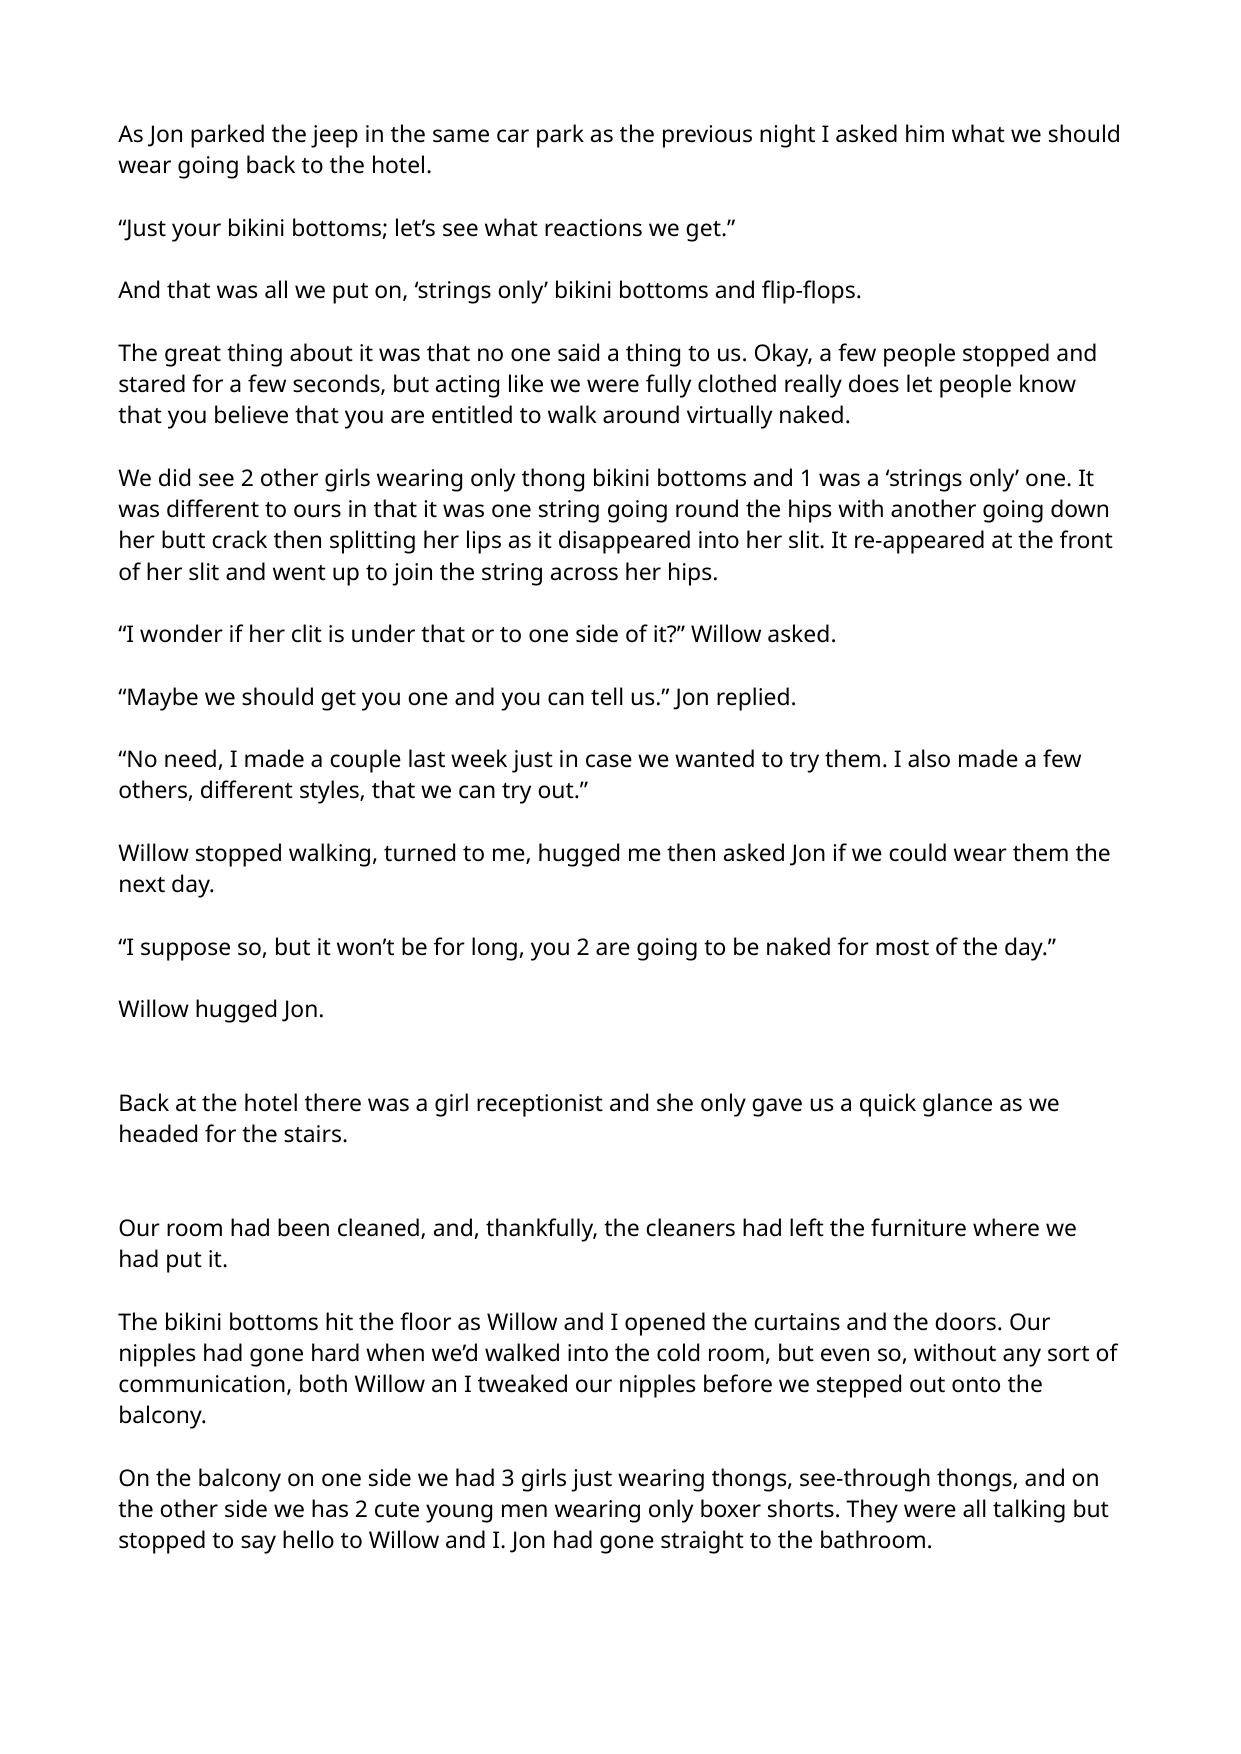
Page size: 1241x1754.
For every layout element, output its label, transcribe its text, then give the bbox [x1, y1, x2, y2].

text “Maybe we should get you one and you can tell us.” Jon replied. [118, 681, 1122, 712]
text The bikini bottoms hit the floor as Willow and I opened the curtains and the doors. Our nipples had gone hard when we’d walked into the cold room, but even so, without any sort of communication, both Willow an I tweaked our nipples before we stepped out onto the balcony. [118, 1306, 1122, 1431]
text And that was all we put on, ‘strings only’ bikini bottoms and flip-flops. [118, 274, 1122, 306]
text Back at the hotel there was a girl receptionist and she only gave us a quick glance as we headed for the stairs. [118, 1087, 1122, 1149]
text Our room had been cleaned, and, thankfully, the cleaners had left the furniture where we had put it. [118, 1212, 1122, 1274]
text On the balcony on one side we had 3 girls just wearing thongs, see-through thongs, and on the other side we has 2 cute young men wearing only boxer shorts. They were all talking but stopped to say hello to Willow and I. Jon had gone straight to the bathroom. [118, 1462, 1122, 1556]
text Willow stopped walking, turned to me, hugged me then asked Jon if we could wear them the next day. [118, 837, 1122, 899]
text The great thing about it was that no one said a thing to us. Okay, a few people stopped and stared for a few seconds, but acting like we were fully clothed really does let people know that you believe that you are entitled to walk around virtually naked. [118, 337, 1122, 431]
text “I suppose so, but it won’t be for long, you 2 are going to be naked for most of the day.” [118, 931, 1122, 962]
text “No need, I made a couple last week just in case we wanted to try them. I also made a few others, different styles, that we can try out.” [118, 743, 1122, 806]
text We did see 2 other girls wearing only thong bikini bottoms and 1 was a ‘strings only’ one. It was different to ours in that it was one string going round the hips with another going down her butt crack then splitting her lips as it disappeared into her slit. It re-appeared at the front of her slit and went up to join the string across her hips. [118, 462, 1122, 587]
text As Jon parked the jeep in the same car park as the previous night I asked him what we should wear going back to the hotel. [118, 118, 1122, 181]
text “I wonder if her clit is under that or to one side of it?” Willow asked. [118, 618, 1122, 649]
text “Just your bikini bottoms; let’s see what reactions we get.” [118, 212, 1122, 243]
text Willow hugged Jon. [118, 993, 1122, 1024]
